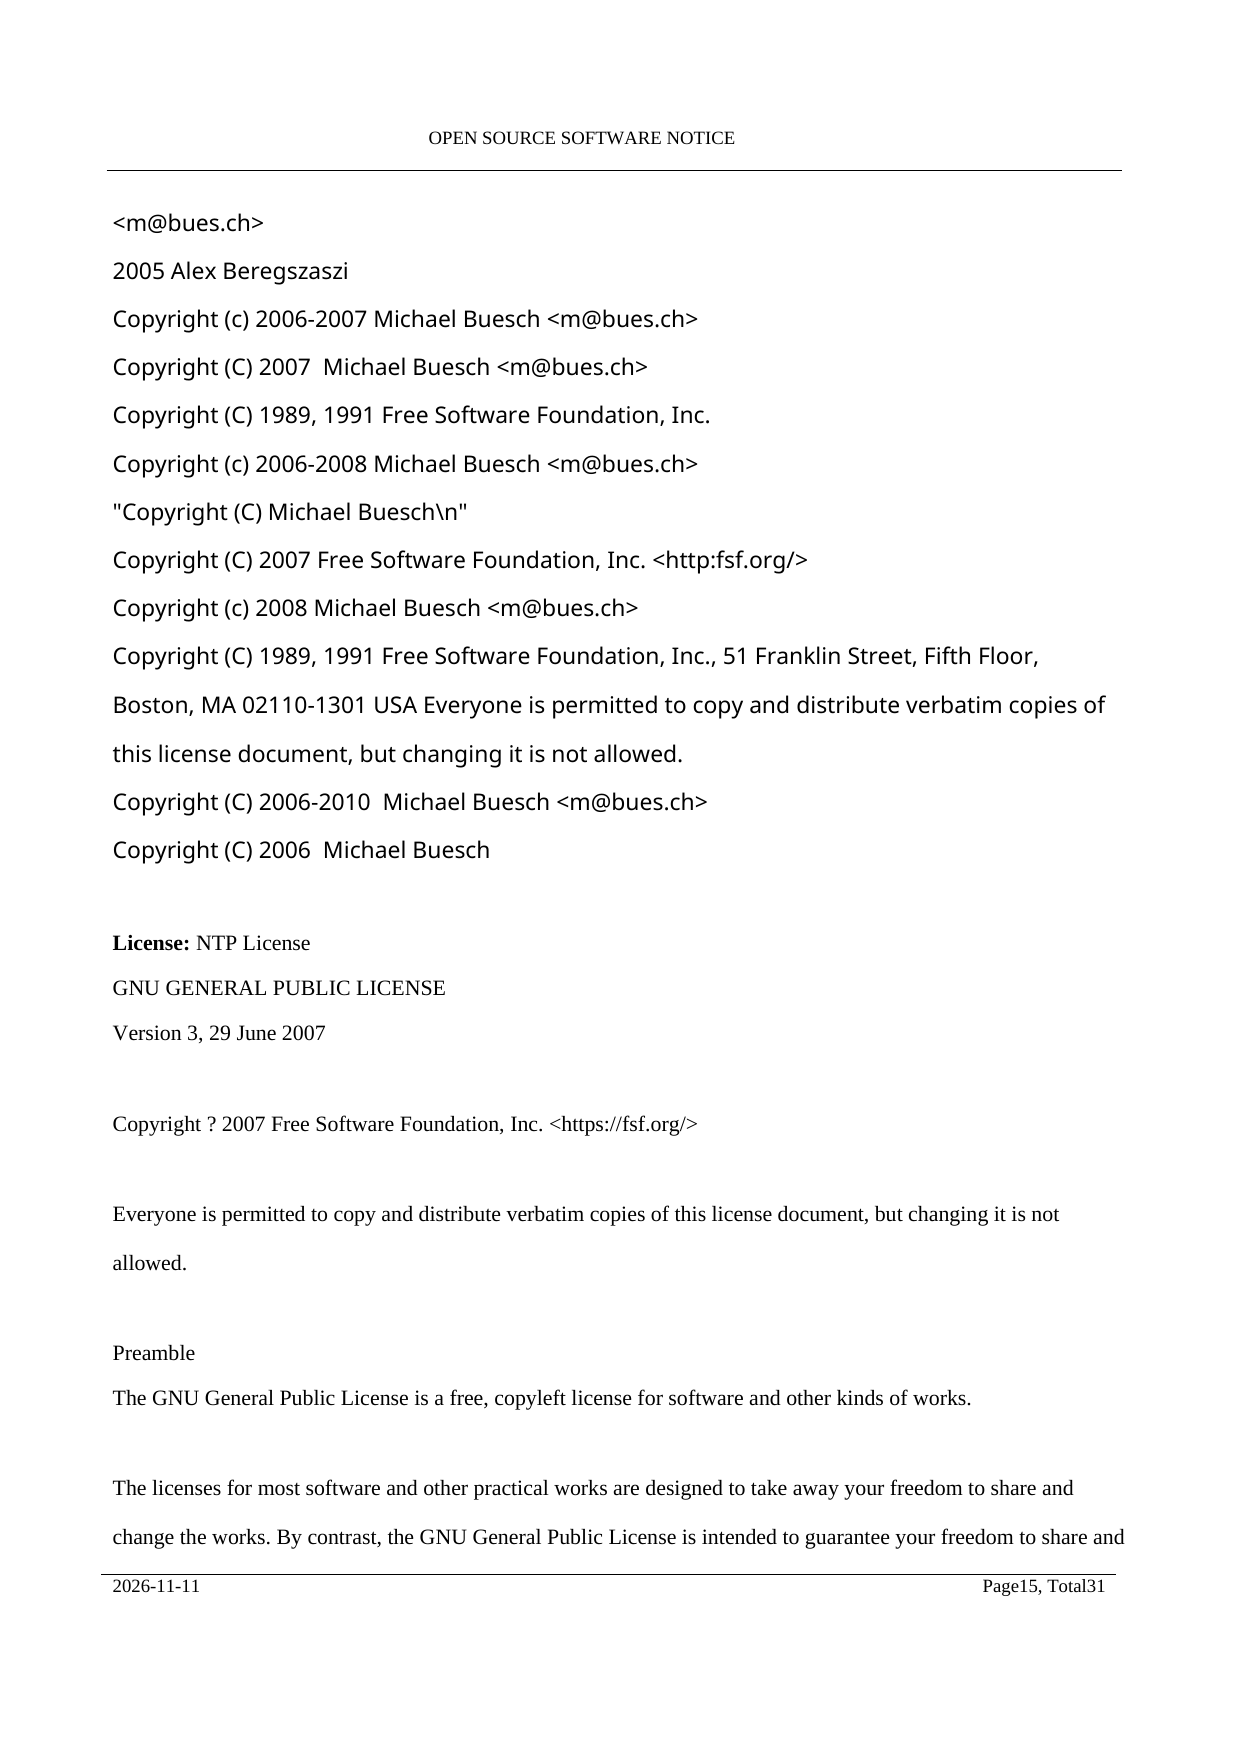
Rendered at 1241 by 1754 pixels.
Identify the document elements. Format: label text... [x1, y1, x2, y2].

text Copyright (c) 2006-2008 Michael Buesch <m@bues.ch> [112, 447, 1128, 479]
text Preamble [112, 1336, 1128, 1368]
text Copyright (C) 1989, 1991 Free Software Foundation, Inc., 51 Franklin Street, Fifth Floor, Boston, MA 02110-1301 USA Everyone is permitted to copy and distribute verbatim copies of this license document, but changing it is not allowed. [112, 639, 1128, 769]
text The GNU General Public License is a free, copyleft license for software and other kinds of works. [112, 1381, 1128, 1414]
text License: NTP License [112, 926, 1128, 959]
text Copyright ? 2007 Free Software Foundation, Inc. <https://fsf.org/> [112, 1107, 1128, 1139]
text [112, 206, 1128, 239]
text GNU GENERAL PUBLIC LICENSE [112, 972, 1128, 1004]
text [112, 1471, 1128, 1553]
text Copyright (C) 2006 Michael Buesch [112, 833, 1128, 866]
text Copyright (C) 2007 Free Software Foundation, Inc. <http:fsf.org/> [112, 543, 1128, 576]
text Copyright (C) 2006-2010 Michael Buesch <m@bues.ch> [112, 785, 1128, 818]
text Copyright (C) 1989, 1991 Free Software Foundation, Inc. [112, 399, 1128, 431]
text Everyone is permitted to copy and distribute verbatim copies of this license document, but changing it is not allowed. [112, 1197, 1128, 1278]
text Version 3, 29 June 2007 [112, 1017, 1128, 1049]
text 2005 Alex Beregszaszi [112, 254, 1128, 287]
text Copyright (c) 2008 Michael Buesch <m@bues.ch> [112, 591, 1128, 624]
text Copyright (c) 2006-2007 Michael Buesch <m@bues.ch> [112, 303, 1128, 335]
text "Copyright (C) Michael Buesch\n" [112, 495, 1128, 528]
text Copyright (C) 2007 Michael Buesch <m@bues.ch> [112, 351, 1128, 383]
